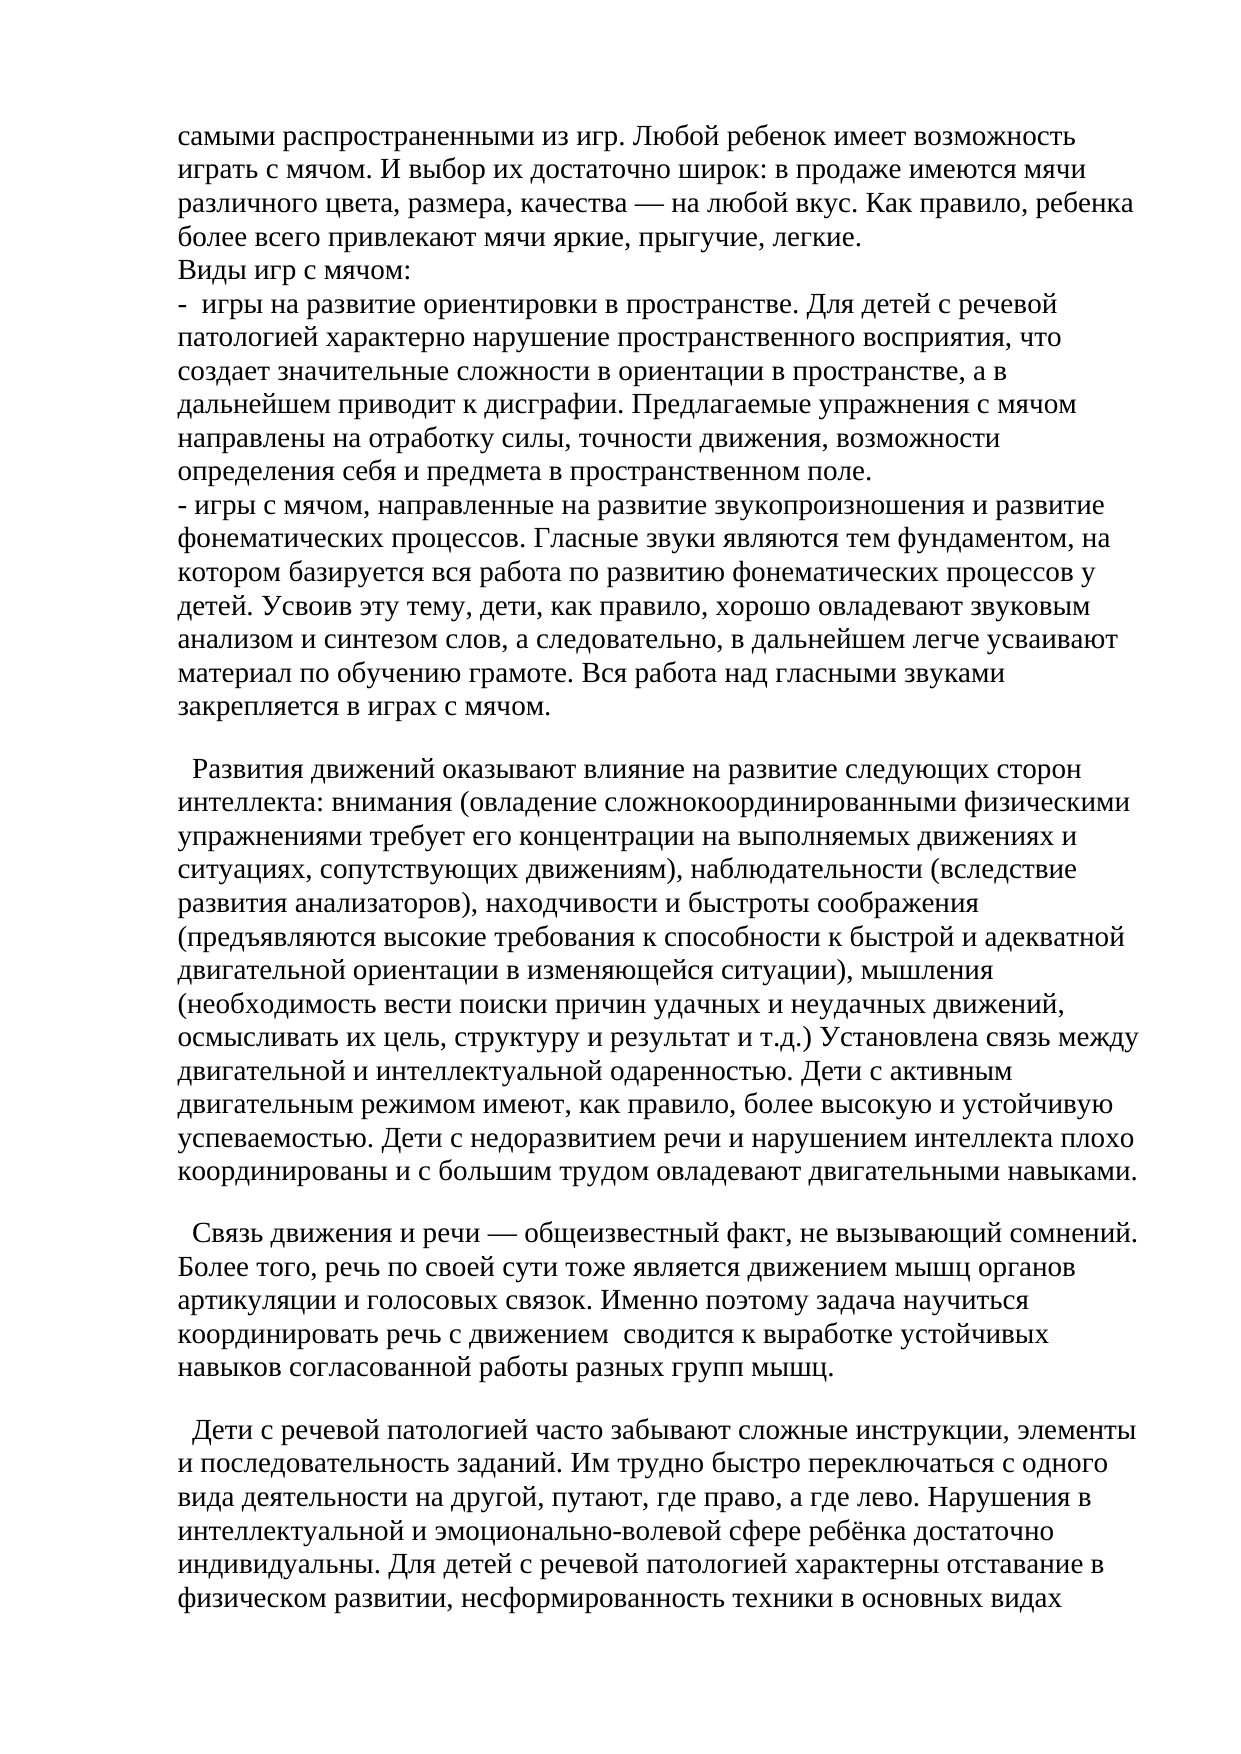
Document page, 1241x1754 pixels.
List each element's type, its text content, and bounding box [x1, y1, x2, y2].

text Связь движения и речи — общеизвестный факт, не вызывающий сомнений. Более того, речь по своей сути тоже является движением мышц органов артикуляции и голосовых связок. Именно поэтому задача научиться координировать речь с движением сводится к выработке устойчивых навыков согласованной работы разных групп мышц. [177, 1215, 1152, 1383]
text Развития движений оказывают влияние на развитие следующих сторон интеллекта: внимания (овладение сложнокоординированными физическими упражнениями требует его концентрации на выполняемых движениях и ситуациях, сопутствующих движениям), наблюдательности (вследствие развития анализаторов), находчивости и быстроты соображения (предъявляются высокие требования к способности к быстрой и адекватной двигательной ориентации в изменяющейся ситуации), мышления (необходимость вести поиски причин удачных и неудачных движений, осмысливать их цель, структуру и результат и т.д.) Установлена связь между двигательной и интеллектуальной одаренностью. Дети с активным двигательным режимом имеют, как правило, более высокую и устойчивую успеваемостью. Дети с недоразвитием речи и нарушением интеллекта плохо координированы и с большим трудом овладевают двигательными навыками. [177, 751, 1152, 1215]
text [177, 118, 1152, 722]
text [177, 1412, 1152, 1613]
